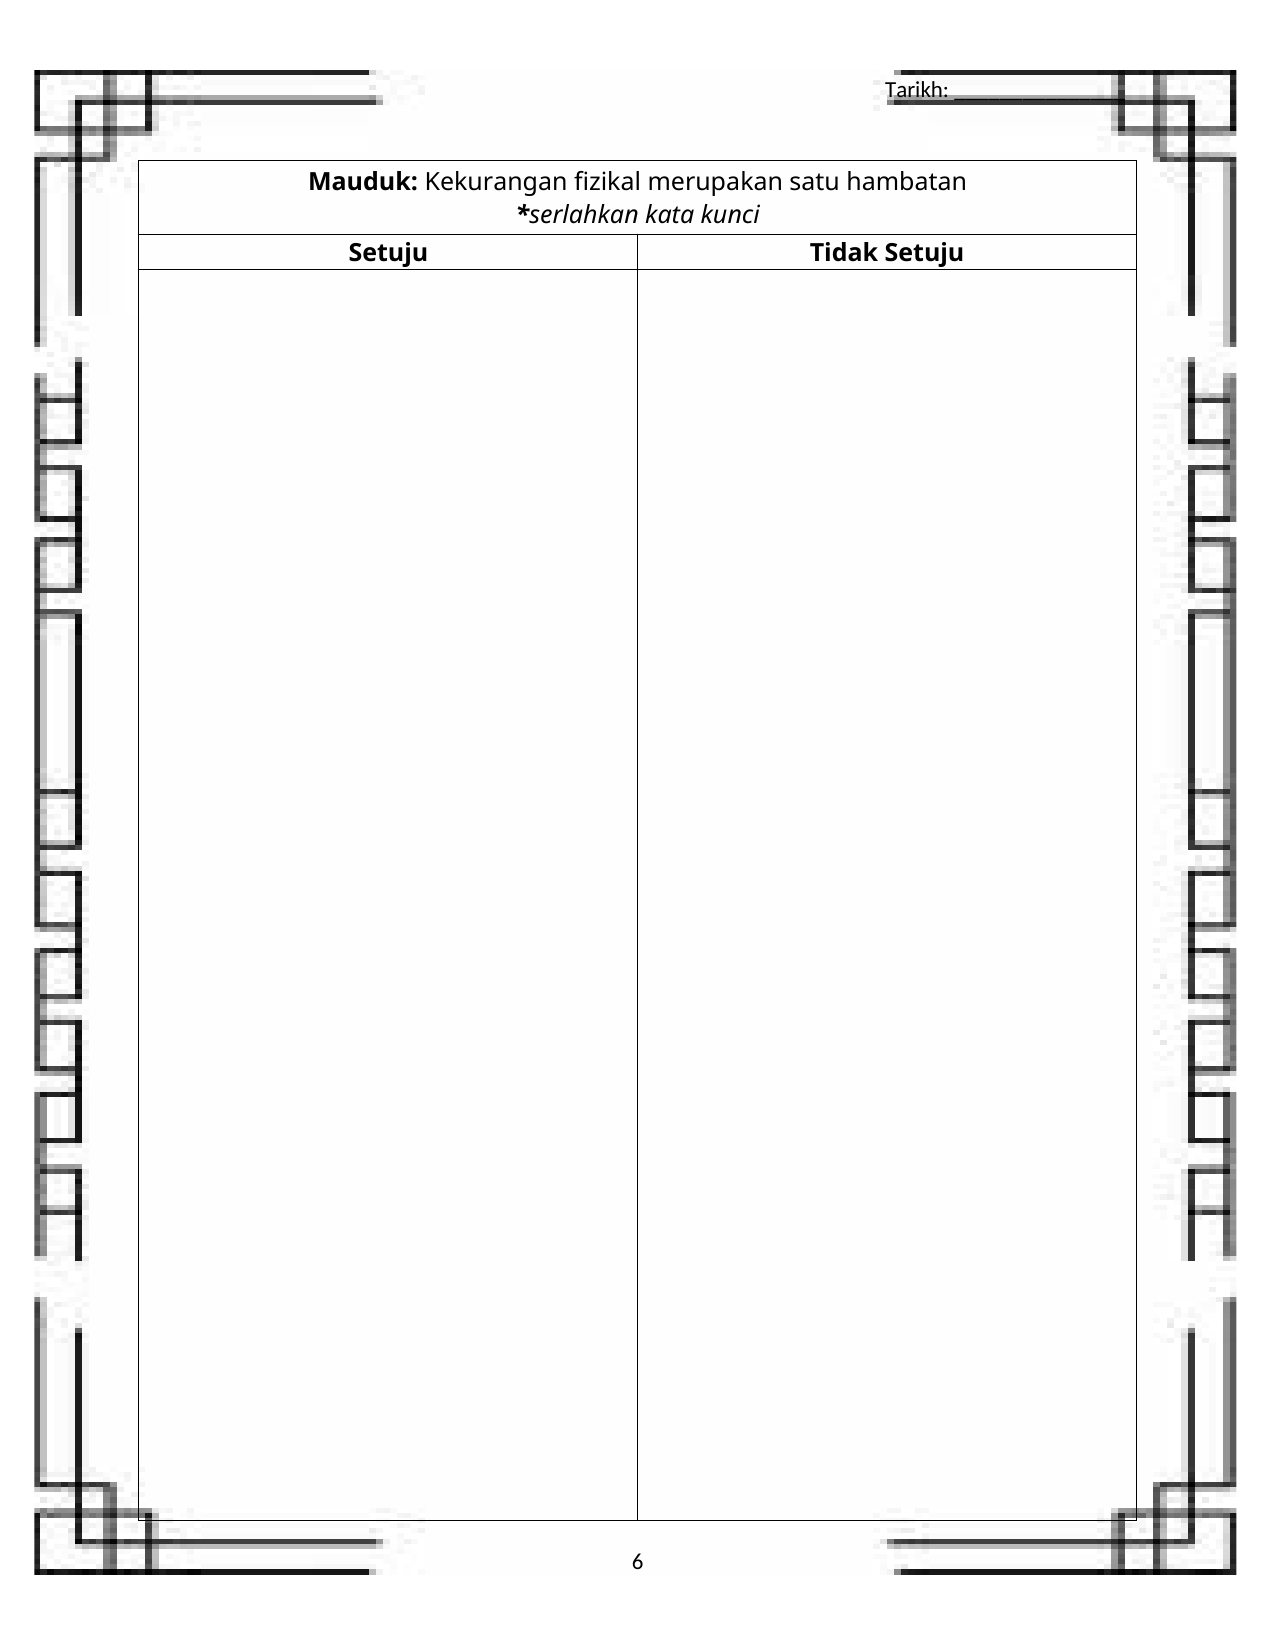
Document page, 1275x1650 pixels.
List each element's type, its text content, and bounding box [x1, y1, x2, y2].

table_header Mauduk: Kekurangan fizikal merupakan satu hambatan *serlahkan kata kunci [139, 161, 1136, 233]
table_cell [638, 270, 1136, 1520]
picture [34, 70, 1237, 1575]
table_cell [139, 270, 637, 1520]
table_cell Tidak Setuju [638, 235, 1136, 269]
table_cell Setuju [139, 235, 637, 269]
